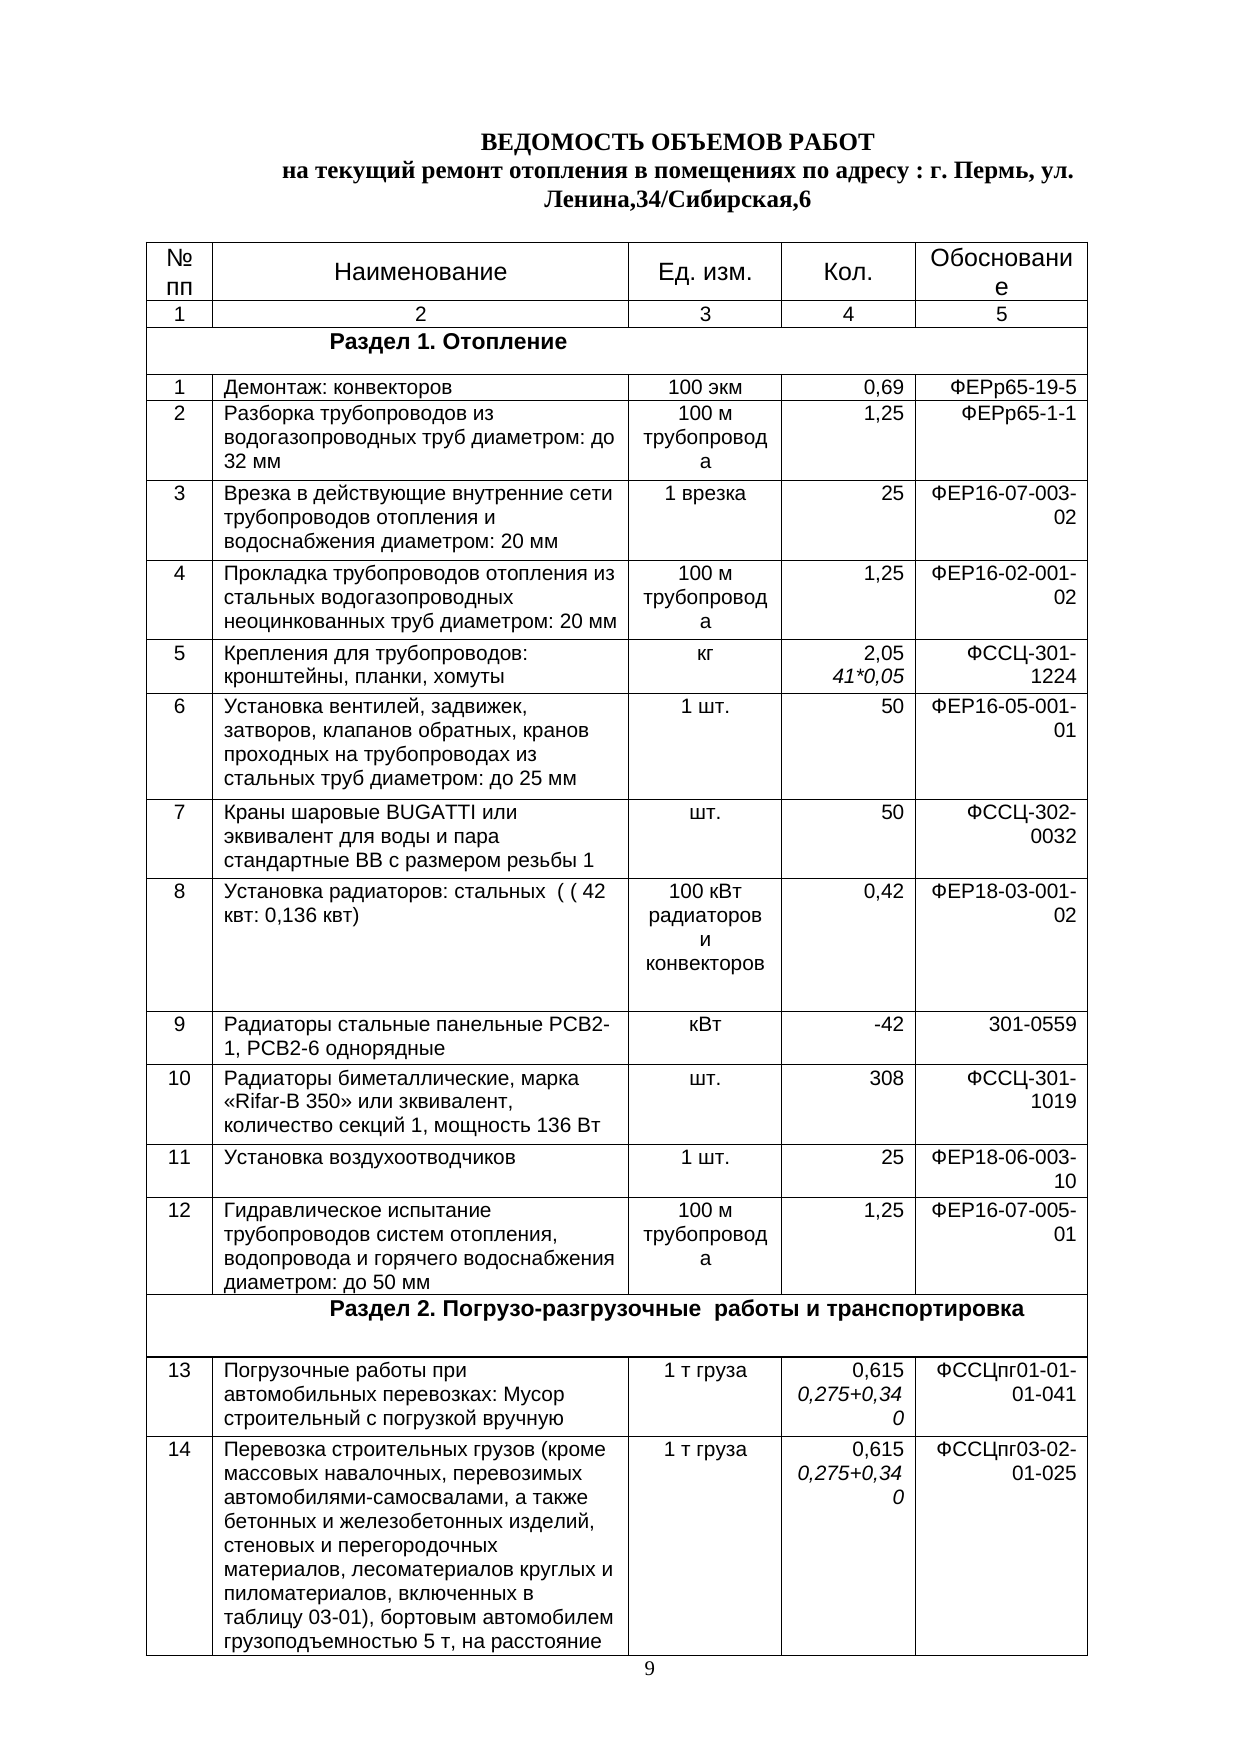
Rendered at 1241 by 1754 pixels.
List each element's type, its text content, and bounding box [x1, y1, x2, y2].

table_cell ФССЦпг03-02-01-025 [916, 1437, 1087, 1655]
table_cell 3 [147, 481, 212, 559]
table_cell 50 [782, 694, 915, 799]
table_cell 0,69 [782, 375, 915, 400]
table_cell Установка воздухоотводчиков [213, 1145, 628, 1197]
table_cell 13 [147, 1358, 212, 1436]
table_cell 0,42 [782, 879, 915, 1011]
text на текущий ремонт отопления в помещениях по адресу : г. Пермь, ул. Ленина,34/Сибирская,6 [204, 155, 1152, 213]
table_cell 25 [782, 1145, 915, 1197]
table_cell -42 [782, 1012, 915, 1064]
table_cell ФССЦ-301-1019 [916, 1065, 1087, 1144]
table_cell Погрузочные работы при автомобильных перевозках: Мусор строительный с погрузкой вручную [213, 1358, 628, 1436]
table_cell 100 м трубопровода [629, 561, 781, 639]
table_cell Врезка в действующие внутренние сети трубопроводов отопления и водоснабжения диаметром: 20 мм [213, 481, 628, 559]
table_cell 2 [147, 401, 212, 480]
table_cell 1 [147, 301, 212, 327]
table_cell 100 экм [629, 375, 781, 400]
table_cell 3 [629, 301, 781, 327]
table_header Кол. [782, 243, 915, 300]
table_cell 1 т груза [629, 1437, 781, 1655]
table_cell Прокладка трубопроводов отопления из стальных водогазопроводных неоцинкованных труб диаметром: 20 мм [213, 561, 628, 639]
table_cell 10 [147, 1065, 212, 1144]
table_cell 4 [147, 561, 212, 639]
table_cell шт. [629, 800, 781, 878]
table_cell ФЕР16-07-005-01 [916, 1198, 1087, 1294]
table_cell 0,615 0,275+0,340 [782, 1437, 915, 1655]
table_header № пп [147, 243, 212, 300]
table_header Ед. изм. [629, 243, 781, 300]
table_cell 2,05 41*0,05 [782, 640, 915, 692]
table_cell 11 [147, 1145, 212, 1197]
table_cell ФССЦ-302-0032 [916, 800, 1087, 878]
table_cell Радиаторы биметаллические, марка «Rifar-B 350» или зквивалент, количество секций 1, мощность 136 Вт [213, 1065, 628, 1144]
table_header Обоснование [916, 243, 1087, 300]
table_cell кг [629, 640, 781, 692]
table_cell ФЕР16-02-001-02 [916, 561, 1087, 639]
table_header Наименование [213, 243, 628, 300]
table_cell Раздел 2. Погрузо-разгрузочные работы и транспортировка [147, 1295, 1087, 1356]
table_cell 1 [147, 375, 212, 400]
table_cell 1 шт. [629, 1145, 781, 1197]
table_cell 1,25 [782, 1198, 915, 1294]
table_cell Гидравлическое испытание трубопроводов систем отопления, водопровода и горячего водоснабжения диаметром: до 50 мм [213, 1198, 628, 1294]
table_cell 301-0559 [916, 1012, 1087, 1064]
table_cell Установка радиаторов: стальных ( ( 42 квт: 0,136 квт) [213, 879, 628, 1011]
table_cell 7 [147, 800, 212, 878]
table_cell 25 [782, 481, 915, 559]
table_cell 2 [213, 301, 628, 327]
table_cell 8 [147, 879, 212, 1011]
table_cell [213, 1437, 628, 1655]
table_cell 1 т груза [629, 1358, 781, 1436]
table_cell 308 [782, 1065, 915, 1144]
table_cell ФЕР18-06-003-10 [916, 1145, 1087, 1197]
table_cell 14 [147, 1437, 212, 1655]
text ВЕДОМОСТЬ ОБЪЕМОВ РАБОТ [204, 127, 1152, 155]
table_cell Установка вентилей, задвижек, затворов, клапанов обратных, кранов проходных на трубопроводах из стальных труб диаметром: до 25 мм [213, 694, 628, 799]
table_cell ФЕРр65-1-1 [916, 401, 1087, 480]
table_cell 0,615 0,275+0,340 [782, 1358, 915, 1436]
table_cell 100 м трубопровода [629, 1198, 781, 1294]
table_cell Краны шаровые BUGATTI или эквивалент для воды и пара стандартные ВВ с размером резьбы 1 [213, 800, 628, 878]
table_cell Раздел 1. Отопление [147, 328, 1087, 374]
table_cell 100 кВт радиаторов и конвекторов [629, 879, 781, 1011]
table_cell ФССЦ-301-1224 [916, 640, 1087, 692]
table_cell кВт [629, 1012, 781, 1064]
table_cell ФССЦпг01-01-01-041 [916, 1358, 1087, 1436]
table_cell ФЕР18-03-001-02 [916, 879, 1087, 1011]
table_cell Демонтаж: конвекторов [213, 375, 628, 400]
table_cell шт. [629, 1065, 781, 1144]
table_cell 1,25 [782, 561, 915, 639]
table_cell ФЕР16-07-003-02 [916, 481, 1087, 559]
table_cell Крепления для трубопроводов: кронштейны, планки, хомуты [213, 640, 628, 692]
table_cell 4 [782, 301, 915, 327]
table_cell 100 м трубопровода [629, 401, 781, 480]
table_cell 6 [147, 694, 212, 799]
table_cell Разборка трубопроводов из водогазопроводных труб диаметром: до 32 мм [213, 401, 628, 480]
table_cell 5 [916, 301, 1087, 327]
table_cell 1,25 [782, 401, 915, 480]
table_cell 12 [147, 1198, 212, 1294]
table_cell Радиаторы стальные панельные РСВ2-1, РСВ2-6 однорядные [213, 1012, 628, 1064]
table_cell ФЕР16-05-001-01 [916, 694, 1087, 799]
table_cell 9 [147, 1012, 212, 1064]
table_cell 5 [147, 640, 212, 692]
table_cell 50 [782, 800, 915, 878]
table_cell 1 шт. [629, 694, 781, 799]
table_cell ФЕРр65-19-5 [916, 375, 1087, 400]
table_cell 1 врезка [629, 481, 781, 559]
